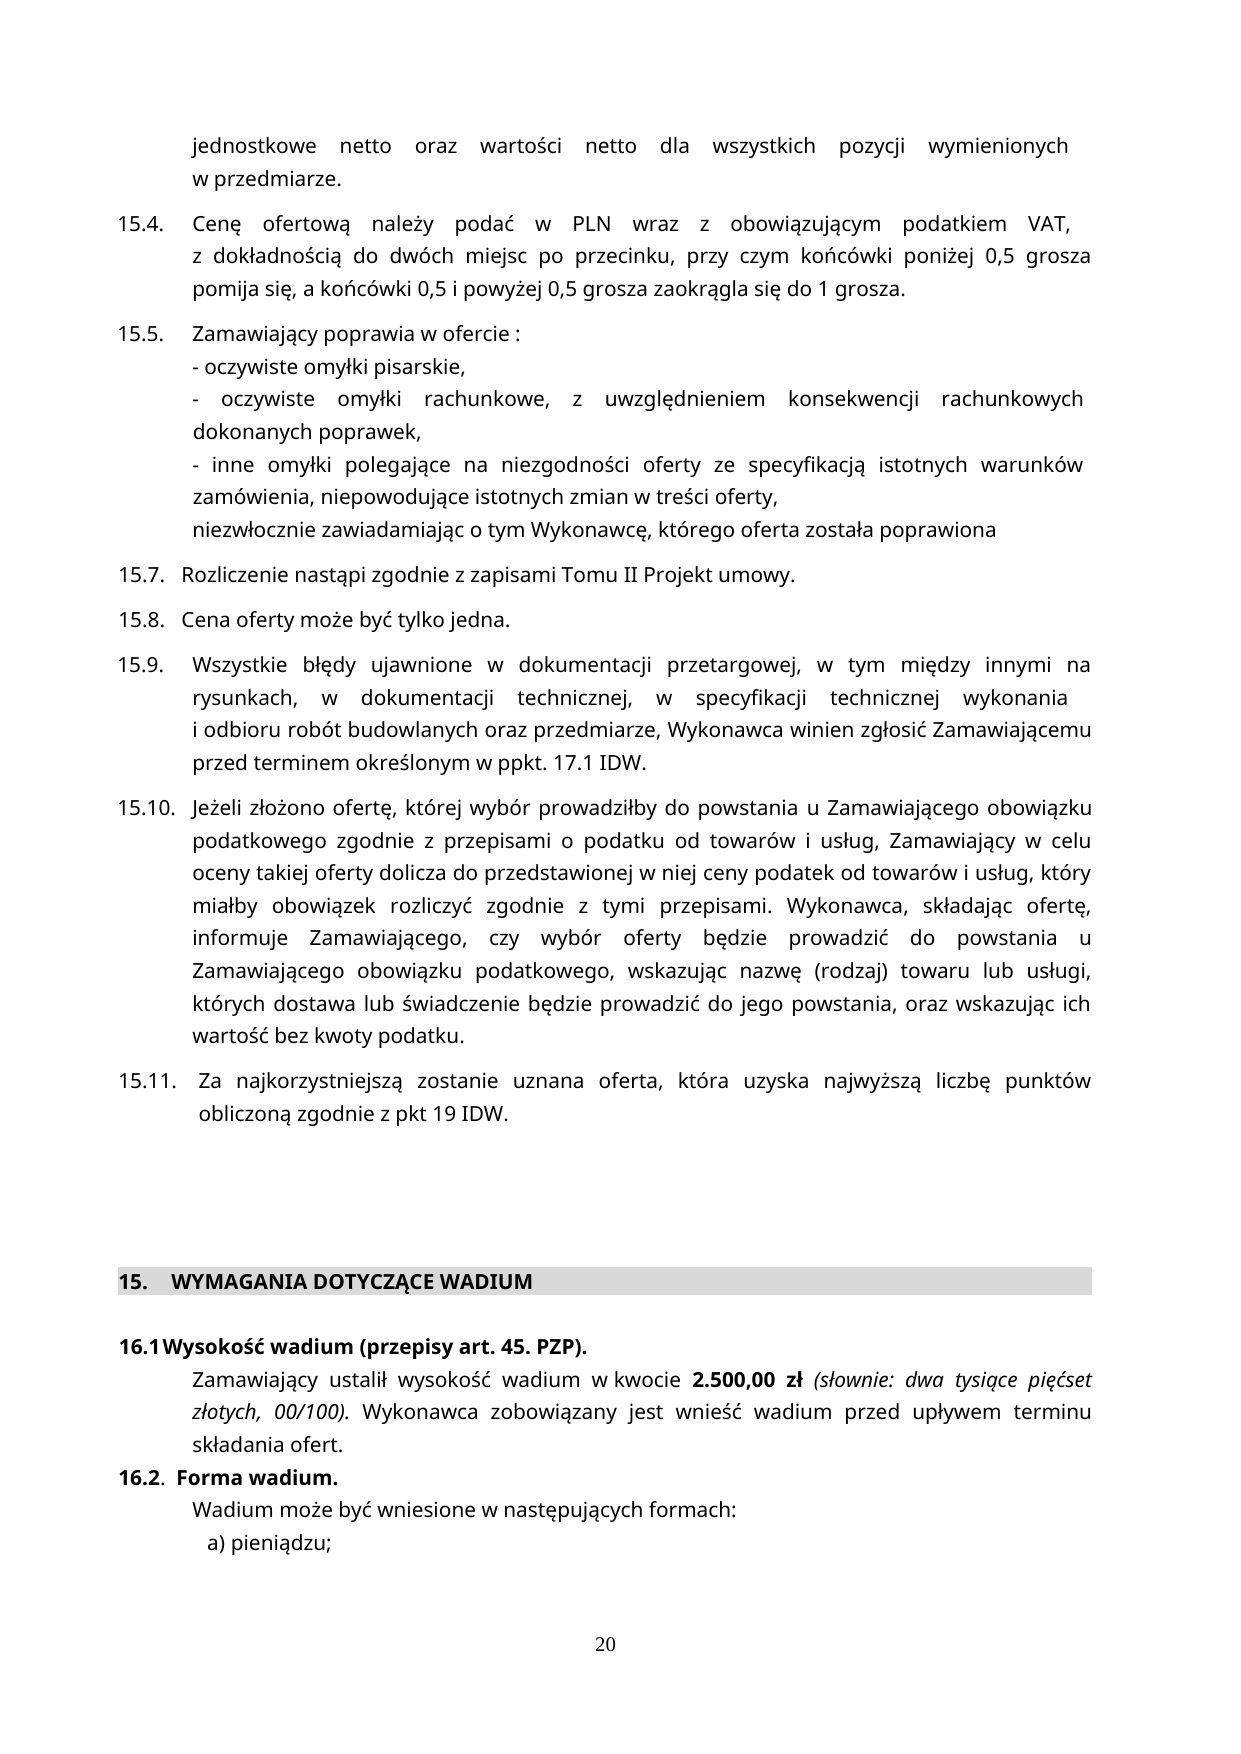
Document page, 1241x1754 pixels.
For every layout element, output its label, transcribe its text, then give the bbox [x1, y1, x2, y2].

list Cenę ofertową należy podać w PLN wraz z obowiązującym podatkiem VAT, z dokładnością do dwóch miejsc po przecinku, przy czym końcówki poniżej 0,5 grosza pomija się, a końcówki 0,5 i powyżej 0,5 grosza zaokrągla się do 1 grosza. [117, 209, 1092, 303]
text - inne omyłki polegające na niezgodności oferty ze specyfikacją istotnych warunków zamówienia, niepowodujące istotnych zmian w treści oferty, [192, 450, 1085, 511]
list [117, 131, 1092, 192]
list Za najkorzystniejszą zostanie uznana oferta, która uzyska najwyższą liczbę punktów obliczoną zgodnie z pkt 19 IDW. [118, 1066, 1092, 1127]
list WYMAGANIA DOTYCZĄCE WADIUM [118, 1267, 1092, 1295]
text - oczywiste omyłki rachunkowe, z uwzględnieniem konsekwencji rachunkowych dokonanych poprawek, [192, 384, 1085, 446]
list Jeżeli złożono ofertę, której wybór prowadziłby do powstania u Zamawiającego obowiązku podatkowego zgodnie z przepisami o podatku od towarów i usług, Zamawiający w celu oceny takiej oferty dolicza do przedstawionej w niej ceny podatek od towarów i usług, który miałby obowiązek rozliczyć zgodnie z tymi przepisami. Wykonawca, składając ofertę, informuje Zamawiającego, czy wybór oferty będzie prowadzić do powstania u Zamawiającego obowiązku podatkowego, wskazując nazwę (rodzaj) towaru lub usługi, których dostawa lub świadczenie będzie prowadzić do jego powstania, oraz wskazując ich wartość bez kwoty podatku. [117, 793, 1092, 1050]
text niezwłocznie zawiadamiając o tym Wykonawcę, którego oferta została poprawiona [192, 515, 1085, 543]
text 16.2. Forma wadium. [118, 1463, 1092, 1491]
text Zamawiający ustalił wysokość wadium w kwocie 2.500,00 zł (słownie: dwa tysiące pięćset złotych, 00/100). Wykonawca zobowiązany jest wnieść wadium przed upływem terminu składania ofert. [192, 1365, 1092, 1458]
text 15.7. Rozliczenie nastąpi zgodnie z zapisami Tomu II Projekt umowy. [118, 560, 1092, 588]
list Wadium może być wniesione w następujących formach: [192, 1495, 1092, 1524]
text 15.8. Cena oferty może być tylko jedna. [118, 605, 1092, 633]
list Wszystkie błędy ujawnione w dokumentacji przetargowej, w tym między innymi na rysunkach, w dokumentacji technicznej, w specyfikacji technicznej wykonania i odbioru robót budowlanych oraz przedmiarze, Wykonawca winien zgłosić Zamawiającemu przed terminem określonym w ppkt. 17.1 IDW. [117, 650, 1092, 776]
text - oczywiste omyłki pisarskie, [192, 352, 1085, 380]
list pieniądzu; [207, 1528, 1092, 1556]
list Zamawiający poprawia w ofercie : [117, 319, 1092, 348]
list Wysokość wadium (przepisy art. 45. PZP). [119, 1332, 1092, 1361]
